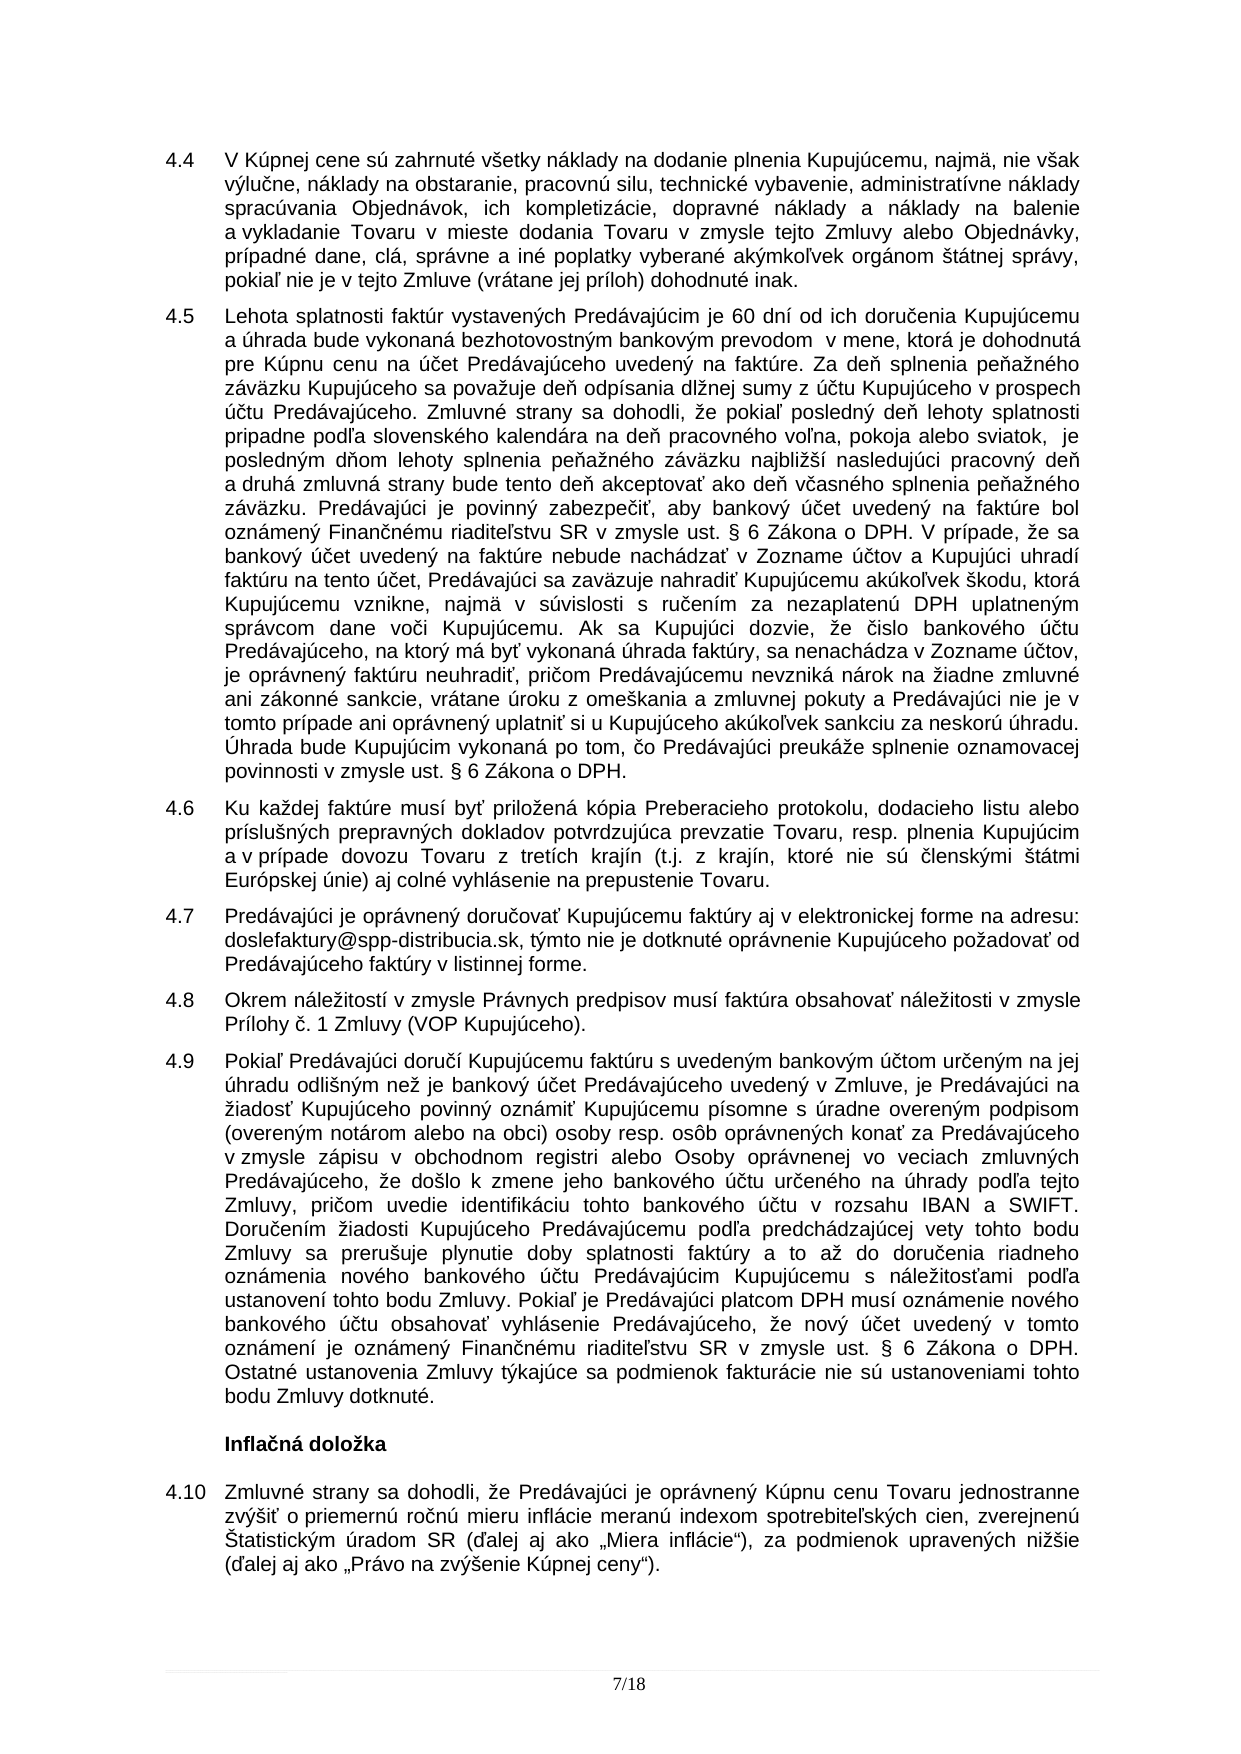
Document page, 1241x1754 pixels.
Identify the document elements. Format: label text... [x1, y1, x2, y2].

text Inflačná doložka [224, 1432, 1081, 1456]
list Ku každej faktúre musí byť priložená kópia Preberacieho protokolu, dodacieho listu alebo príslušných prepravných dokladov potvrdzujúca prevzatie Tovaru, resp. plnenia Kupujúcim a v prípade dovozu Tovaru z tretích krajín (t.j. z krajín, ktoré nie sú členskými štátmi Európskej únie) aj colné vyhlásenie na prepustenie Tovaru. [165, 796, 1081, 891]
list V Kúpnej cene sú zahrnuté všetky náklady na dodanie plnenia Kupujúcemu, najmä, nie však výlučne, náklady na obstaranie, pracovnú silu, technické vybavenie, administratívne náklady spracúvania Objednávok, ich kompletizácie, dopravné náklady a náklady na balenie a vykladanie Tovaru v mieste dodania Tovaru v zmysle tejto Zmluvy alebo Objednávky, prípadné dane, clá, správne a iné poplatky vyberané akýmkoľvek orgánom štátnej správy, pokiaľ nie je v tejto Zmluve (vrátane jej príloh) dohodnuté inak. [165, 148, 1081, 291]
list Predávajúci je oprávnený doručovať Kupujúcemu faktúry aj v elektronickej forme na adresu: doslefaktury@spp-distribucia.sk, týmto nie je dotknuté oprávnenie Kupujúceho požadovať od Predávajúceho faktúry v listinnej forme. [165, 904, 1081, 976]
list Pokiaľ Predávajúci doručí Kupujúcemu faktúru s uvedeným bankovým účtom určeným na jej úhradu odlišným než je bankový účet Predávajúceho uvedený v Zmluve, je Predávajúci na žiadosť Kupujúceho povinný oznámiť Kupujúcemu písomne s úradne overeným podpisom (overeným notárom alebo na obci) osoby resp. osôb oprávnených konať za Predávajúceho v zmysle zápisu v obchodnom registri alebo Osoby oprávnenej vo veciach zmluvných Predávajúceho, že došlo k zmene jeho bankového účtu určeného na úhrady podľa tejto Zmluvy, pričom uvedie identifikáciu tohto bankového účtu v rozsahu IBAN a SWIFT. Doručením žiadosti Kupujúceho Predávajúcemu podľa predchádzajúcej vety tohto bodu Zmluvy sa prerušuje plynutie doby splatnosti faktúry a to až do doručenia riadneho oznámenia nového bankového účtu Predávajúcim Kupujúcemu s náležitosťami podľa ustanovení tohto bodu Zmluvy. Pokiaľ je Predávajúci platcom DPH musí oznámenie nového bankového účtu obsahovať vyhlásenie Predávajúceho, že nový účet uvedený v tomto oznámení je oznámený Finančnému riaditeľstvu SR v zmysle ust. § 6 Zákona o DPH. Ostatné ustanovenia Zmluvy týkajúce sa podmienok fakturácie nie sú ustanoveniami tohto bodu Zmluvy dotknuté. [165, 1049, 1081, 1408]
list Okrem náležitostí v zmysle Právnych predpisov musí faktúra obsahovať náležitosti v zmysle Prílohy č. 1 Zmluvy (VOP Kupujúceho). [165, 988, 1081, 1036]
list Zmluvné strany sa dohodli, že Predávajúci je oprávnený Kúpnu cenu Tovaru jednostranne zvýšiť o priemernú ročnú mieru inflácie meranú indexom spotrebiteľských cien, zverejnenú Štatistickým úradom SR (ďalej aj ako „Miera inflácie“), za podmienok upravených nižšie (ďalej aj ako „Právo na zvýšenie Kúpnej ceny“). [165, 1480, 1081, 1576]
list Lehota splatnosti faktúr vystavených Predávajúcim je 60 dní od ich doručenia Kupujúcemu a úhrada bude vykonaná bezhotovostným bankovým prevodom v mene, ktorá je dohodnutá pre Kúpnu cenu na účet Predávajúceho uvedený na faktúre. Za deň splnenia peňažného záväzku Kupujúceho sa považuje deň odpísania dlžnej sumy z účtu Kupujúceho v prospech účtu Predávajúceho. Zmluvné strany sa dohodli, že pokiaľ posledný deň lehoty splatnosti pripadne podľa slovenského kalendára na deň pracovného voľna, pokoja alebo sviatok, je posledným dňom lehoty splnenia peňažného záväzku najbližší nasledujúci pracovný deň a druhá zmluvná strany bude tento deň akceptovať ako deň včasného splnenia peňažného záväzku. Predávajúci je povinný zabezpečiť, aby bankový účet uvedený na faktúre bol oznámený Finančnému riaditeľstvu SR v zmysle ust. § 6 Zákona o DPH. V prípade, že sa bankový účet uvedený na faktúre nebude nachádzať v Zozname účtov a Kupujúci uhradí faktúru na tento účet, Predávajúci sa zaväzuje nahradiť Kupujúcemu akúkoľvek škodu, ktorá Kupujúcemu vznikne, najmä v súvislosti s ručením za nezaplatenú DPH uplatneným správcom dane voči Kupujúcemu. Ak sa Kupujúci dozvie, že čislo bankového účtu Predávajúceho, na ktorý má byť vykonaná úhrada faktúry, sa nenachádza v Zozname účtov, je oprávnený faktúru neuhradiť, pričom Predávajúcemu nevzniká nárok na žiadne zmluvné ani zákonné sankcie, vrátane úroku z omeškania a zmluvnej pokuty a Predávajúci nie je v tomto prípade ani oprávnený uplatniť si u Kupujúceho akúkoľvek sankciu za neskorú úhradu. Úhrada bude Kupujúcim vykonaná po tom, čo Predávajúci preukáže splnenie oznamovacej povinnosti v zmysle ust. § 6 Zákona o DPH. [165, 304, 1081, 783]
